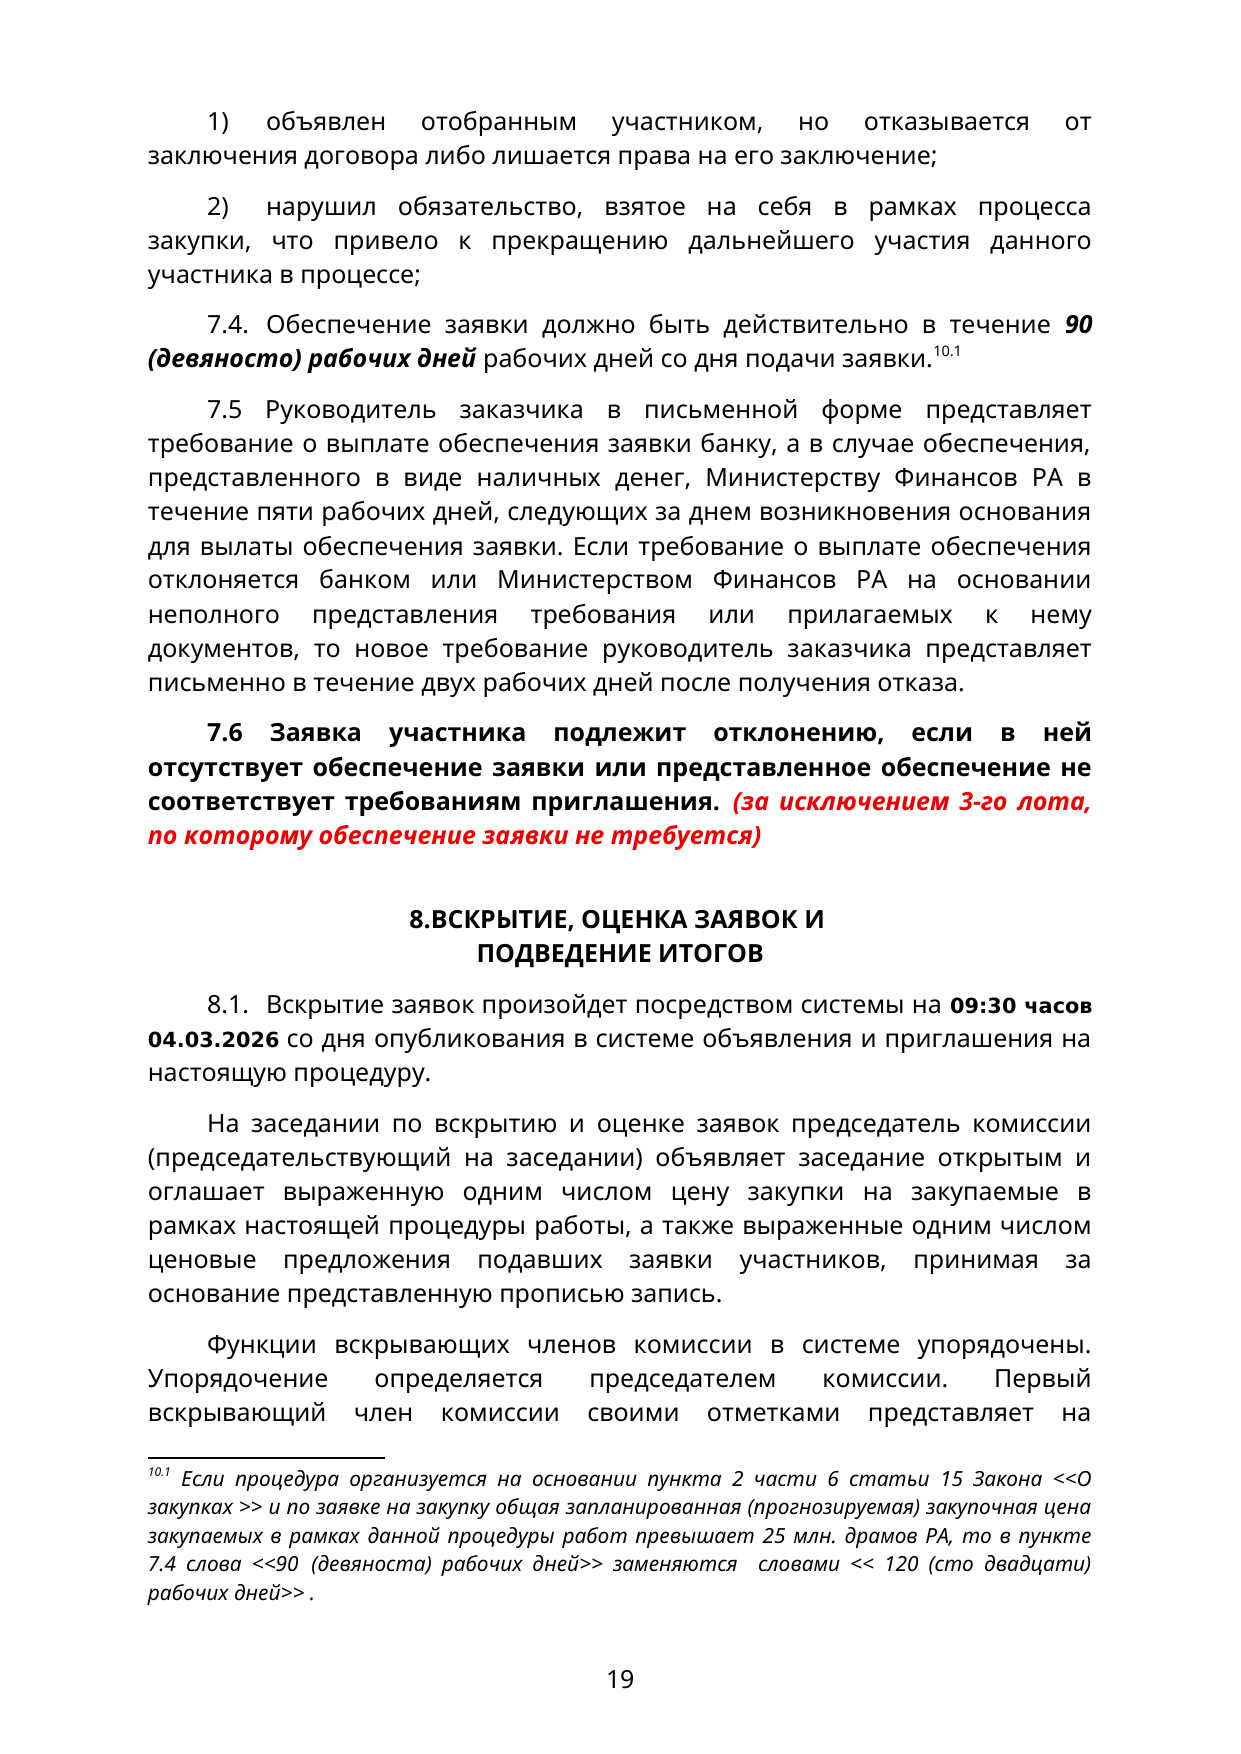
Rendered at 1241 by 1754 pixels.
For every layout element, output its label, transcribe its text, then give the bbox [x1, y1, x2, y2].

text На заседании по вскрытию и оценке заявок председатель комиссии (председательствующий на заседании) объявляет заседание открытым и оглашает выраженную одним числом цену закупки на закупаемые в рамках настоящей процедуры работы, а также выраженные одним числом ценовые предложения подавших заявки участников, принимая за основание представленную прописью запись. [148, 1106, 1092, 1310]
text 7.6 Заявка участника подлежит отклонению, если в ней отсутствует обеспечение заявки или представленное обеспечение не соответствует требованиям приглашения. (за исключением 3-го лота, по которому обеспечение заявки не требуется) [148, 715, 1092, 851]
text 7.5 Руководитель заказчика в письменной форме представляет требование о выплате обеспечения заявки банку, а в случае обеспечения, представленного в виде наличных денег, Министерству Финансов РА в течение пяти рабочих дней, следующих за днем возникновения основания для вылаты обеспечения заявки. Если требование о выплате обеспечения отклоняется банком или Министерством Финансов РА на основании неполного представления требования или прилагаемых к нему документов, то новое требование руководитель заказчика представляет письменно в течение двух рабочих дней после получения отказа. [148, 392, 1092, 698]
text 8.1. Вскрытие заявок произойдет посредством системы на 09:30 часов 04.03.2026 со дня опубликования в системе объявления и приглашения на настоящую процедуру. [148, 987, 1092, 1089]
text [148, 1327, 1092, 1429]
text 1) объявлен отобранным участником, но отказывается от заключения договора либо лишается права на его заключение; [148, 103, 1092, 172]
text 8.ВСКРЫТИЕ, ОЦЕНКА ЗАЯВОК И ПОДВЕДЕНИЕ ИТОГОВ [148, 902, 1092, 970]
text 7.4. Обеспечение заявки должно быть действительно в течение 90 (девяносто) рабочих дней рабочих дней со дня подачи заявки.10.1 [148, 307, 1092, 375]
text 2) нарушил обязательство, взятое на себя в рамках процесса закупки, что привело к прекращению дальнейшего участия данного участника в процессе; [148, 188, 1092, 290]
